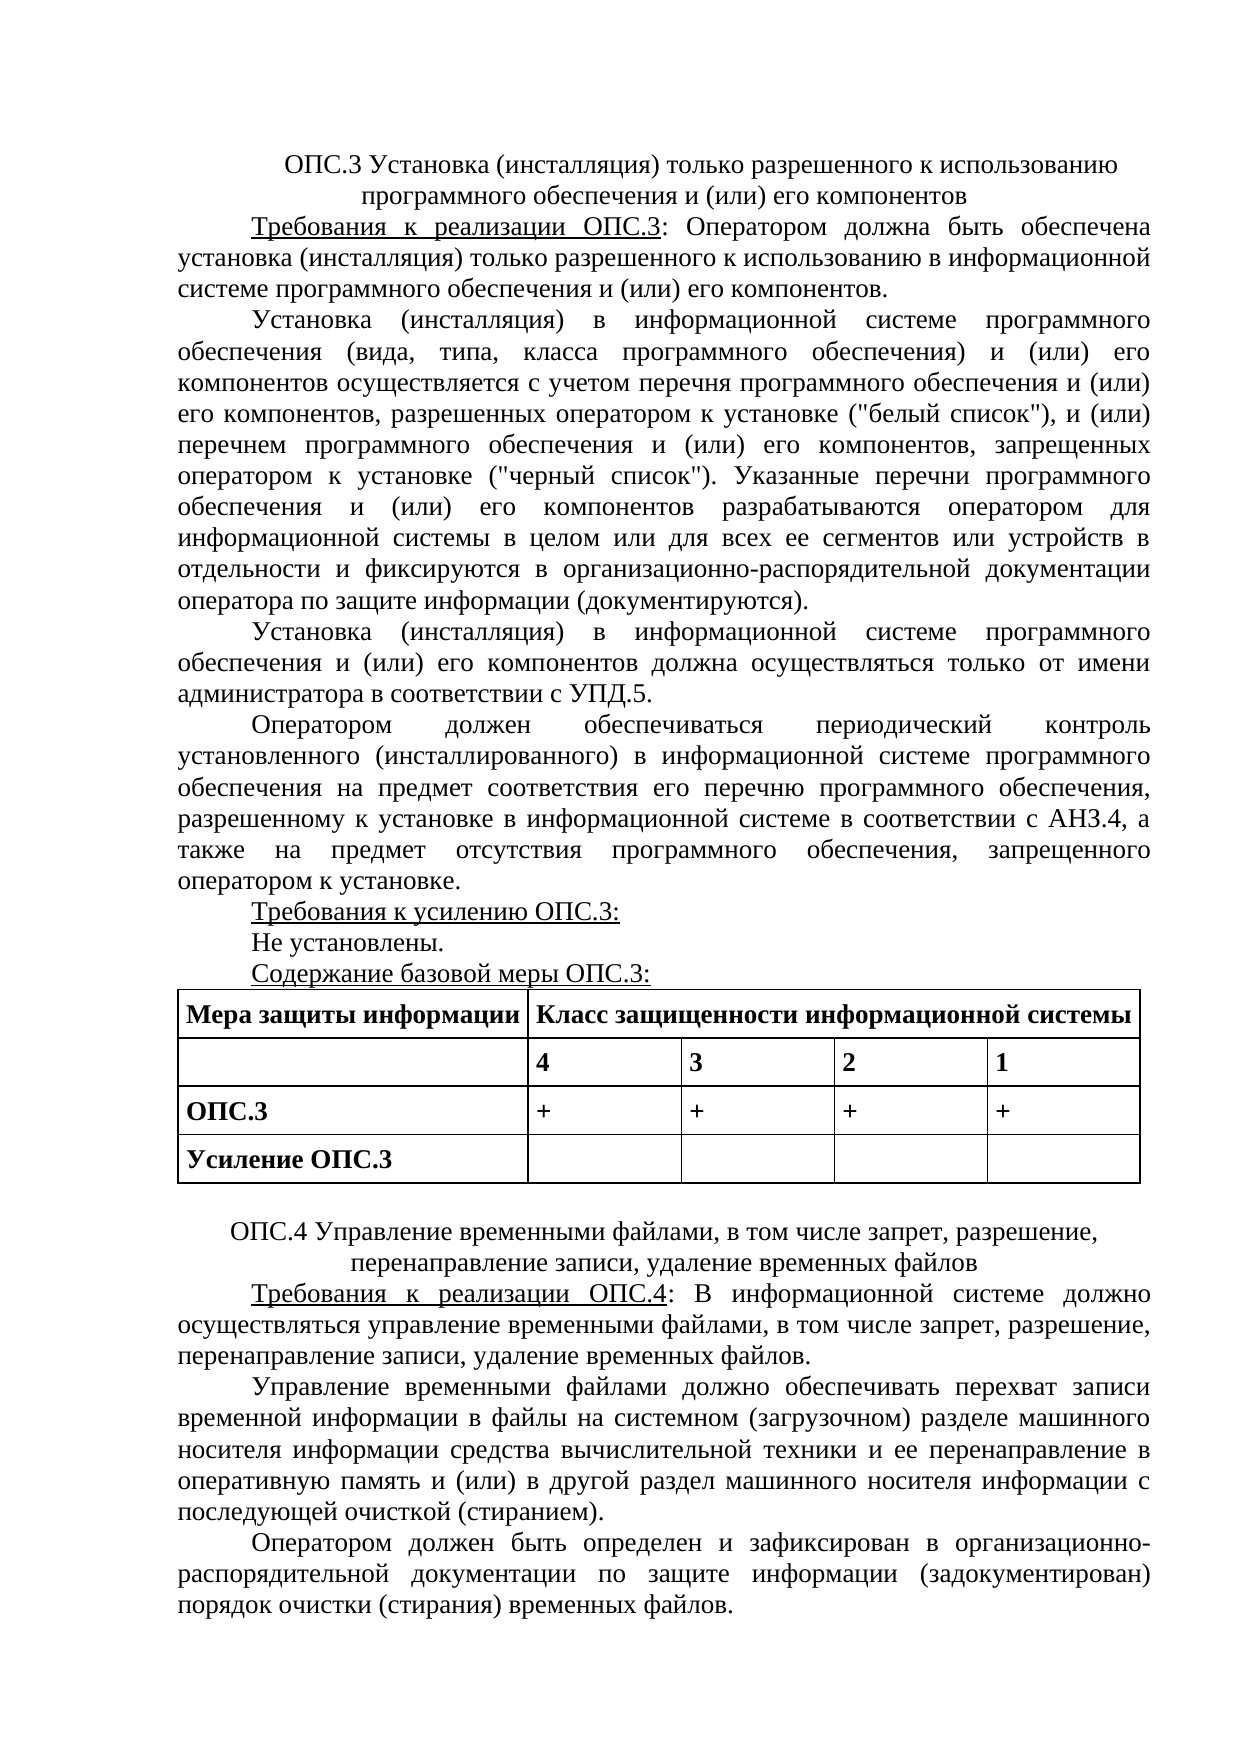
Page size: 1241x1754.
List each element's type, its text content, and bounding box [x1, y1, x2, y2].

table_cell ОПС.3 [179, 1087, 527, 1134]
table_header Мера защиты информации [179, 990, 527, 1037]
table_cell + [988, 1087, 1139, 1134]
table_cell 3 [682, 1039, 834, 1085]
text Требования к реализации ОПС.3: Оператором должна быть обеспечена установка (инсталляция) только разрешенного к использованию в информационной системе программного обеспечения и (или) его компонентов. [177, 210, 1152, 303]
text ОПС.3 Установка (инсталляция) только разрешенного к использованию программного обеспечения и (или) его компонентов [177, 148, 1152, 210]
table_cell 4 [529, 1039, 681, 1085]
table_cell [835, 1135, 987, 1182]
table_cell [529, 1135, 681, 1182]
table_cell 2 [835, 1039, 987, 1085]
text Установка (инсталляция) в информационной системе программного обеспечения и (или) его компонентов должна осуществляться только от имени администратора в соответствии с УПД.5. [177, 615, 1152, 708]
table_cell + [682, 1087, 834, 1134]
table_header Класс защищенности информационной системы [529, 990, 1139, 1037]
text Оператором должен быть определен и зафиксирован в организационно-распорядительной документации по защите информации (задокументирован) порядок очистки (стирания) временных файлов. [177, 1526, 1152, 1619]
table_cell + [529, 1087, 681, 1134]
text ОПС.4 Управление временными файлами, в том числе запрет, разрешение, перенаправление записи, удаление временных файлов [177, 1215, 1152, 1277]
table_cell [988, 1135, 1139, 1182]
text Содержание базовой меры ОПС.3: [177, 957, 1152, 989]
table_cell [682, 1135, 834, 1182]
text Управление временными файлами должно обеспечивать перехват записи временной информации в файлы на системном (загрузочном) разделе машинного носителя информации средства вычислительной техники и ее перенаправление в оперативную память и (или) в другой раздел машинного носителя информации с последующей очисткой (стиранием). [177, 1370, 1152, 1526]
table_cell Усиление ОПС.3 [179, 1135, 527, 1182]
table_cell + [835, 1087, 987, 1134]
text Требования к реализации ОПС.4: В информационной системе должно осуществляться управление временными файлами, в том числе запрет, разрешение, перенаправление записи, удаление временных файлов. [177, 1277, 1152, 1370]
text Не установлены. [177, 926, 1152, 957]
table_cell [179, 1039, 527, 1085]
text Оператором должен обеспечиваться периодический контроль установленного (инсталлированного) в информационной системе программного обеспечения на предмет соответствия его перечню программного обеспечения, разрешенному к установке в информационной системе в соответствии с АНЗ.4, а также на предмет отсутствия программного обеспечения, запрещенного оператором к установке. [177, 708, 1152, 895]
table_cell 1 [988, 1039, 1139, 1085]
text Установка (инсталляция) в информационной системе программного обеспечения (вида, типа, класса программного обеспечения) и (или) его компонентов осуществляется с учетом перечня программного обеспечения и (или) его компонентов, разрешенных оператором к установке ("белый список"), и (или) перечнем программного обеспечения и (или) его компонентов, запрещенных оператором к установке ("черный список"). Указанные перечни программного обеспечения и (или) его компонентов разрабатываются оператором для информационной системы в целом или для всех ее сегментов или устройств в отдельности и фиксируются в организационно-распорядительной документации оператора по защите информации (документируются). [177, 303, 1152, 615]
text Требования к усилению ОПС.3: [177, 895, 1152, 926]
